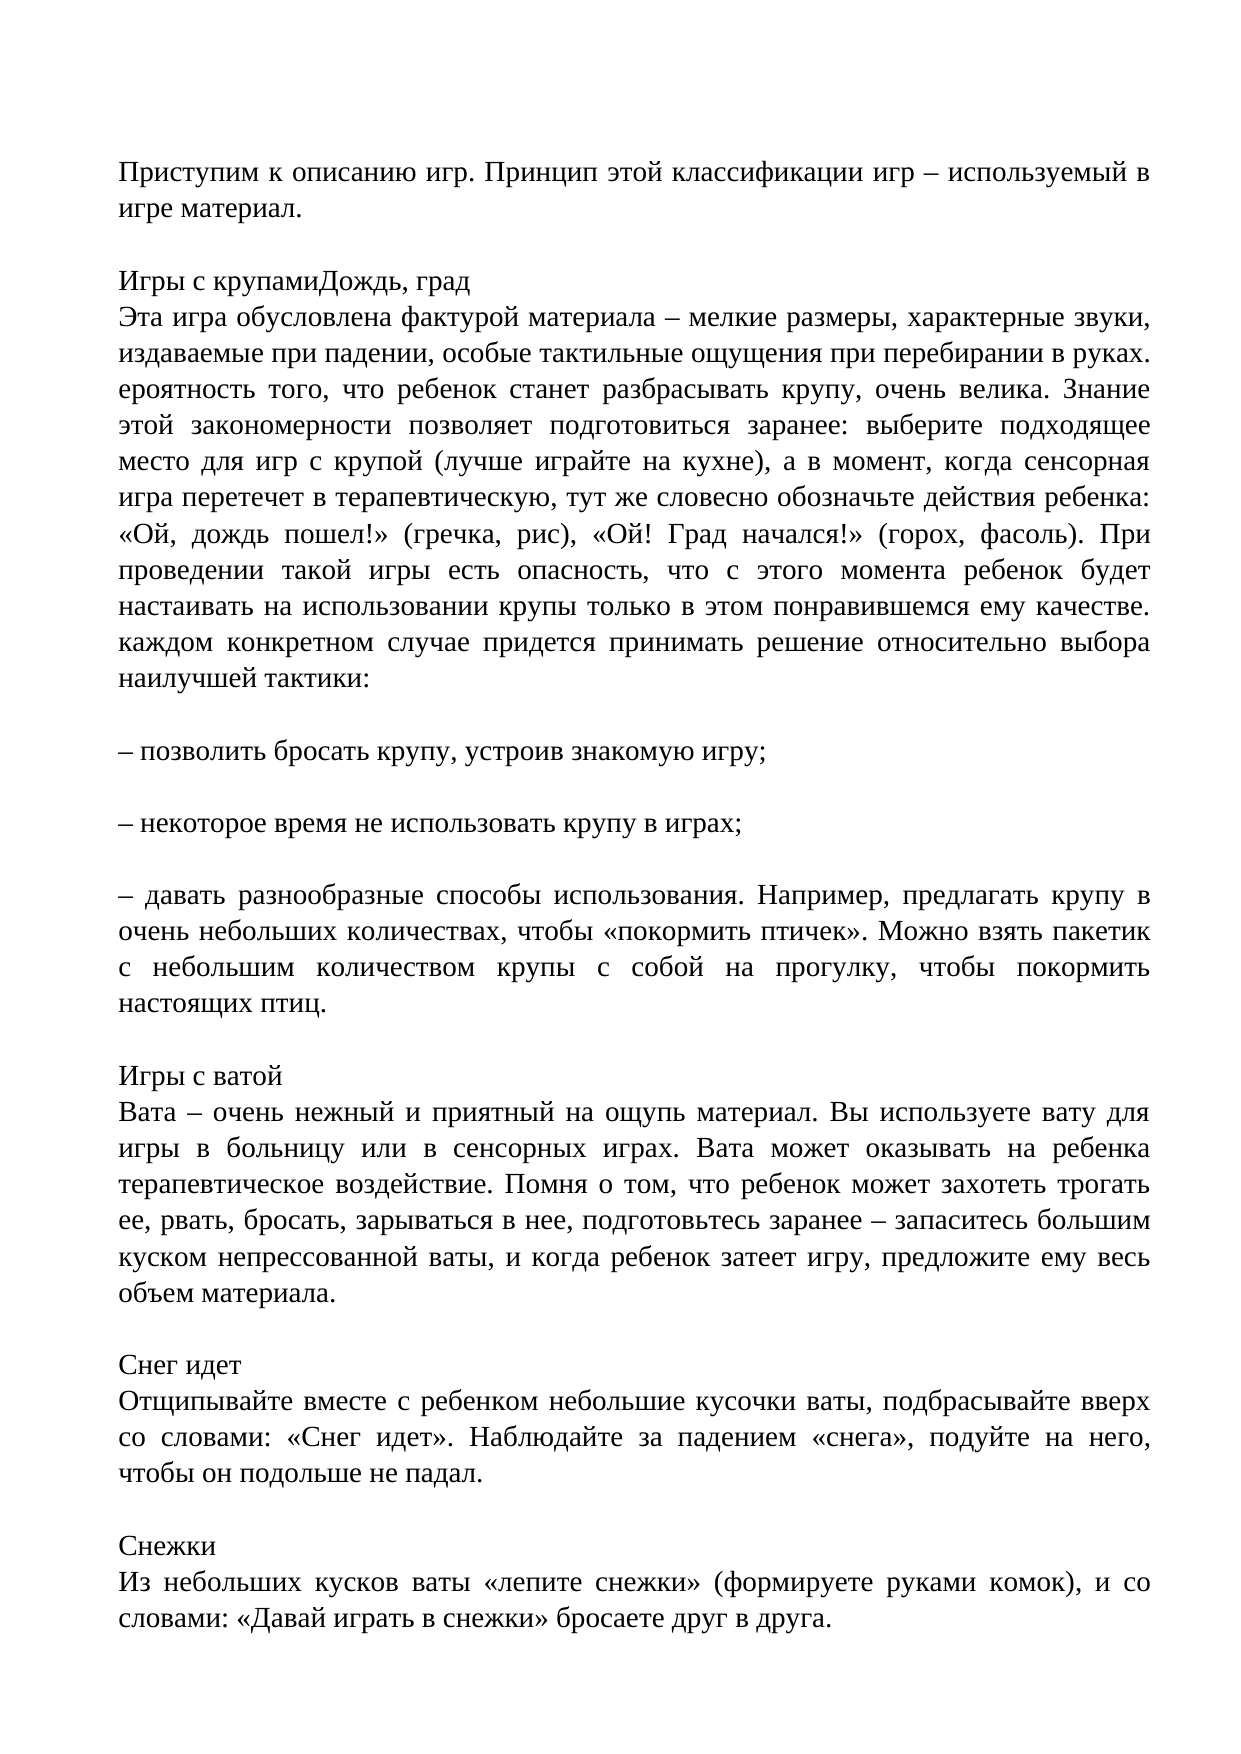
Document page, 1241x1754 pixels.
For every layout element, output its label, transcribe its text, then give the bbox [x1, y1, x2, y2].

list Снег идет [118, 1347, 1152, 1381]
list Приступим к описанию игр. Принцип этой классификации игр – используемый в игре материал. [118, 154, 1152, 224]
list Игры с крупамиДождь, град [118, 263, 1152, 296]
list Вата – очень нежный и приятный на ощупь материал. Вы используете вату для игры в больницу или в сенсорных играх. Вата может оказывать на ребенка терапевтическое воздействие. Помня о том, что ребенок может захотеть трогать ее, рвать, бросать, зарываться в нее, подготовьтесь заранее – запаситесь большим куском непрессованной ваты, и когда ребенок затеет игру, предложите ему весь объем материала. [118, 1094, 1152, 1308]
list Снежки [118, 1528, 1152, 1561]
list – некоторое время не использовать крупу в играх; [118, 805, 1152, 838]
list Отщипывайте вместе с ребенком небольшие кусочки ваты, подбрасывайте вверх со словами: «Снег идет». Наблюдайте за падением «снега», подуйте на него, чтобы он подольше не падал. [118, 1383, 1152, 1489]
list Из небольших кусков ваты «лепите снежки» (формируете руками комок), и со словами: «Давай играть в снежки» бросаете друг в друга. [118, 1564, 1152, 1634]
list Эта игра обусловлена фактурой материала – мелкие размеры, характерные звуки, издаваемые при падении, особые тактильные ощущения при перебирании в руках. ероятность того, что ребенок станет разбрасывать крупу, очень велика. Знание этой закономерности позволяет подготовиться заранее: выберите подходящее место для игр с крупой (лучше играйте на кухне), а в момент, когда сенсорная игра перетечет в терапевтическую, тут же словесно обозначьте действия ребенка: «Ой, дождь пошел!» (гречка, рис), «Ой! Град начался!» (горох, фасоль). При проведении такой игры есть опасность, что с этого момента ребенок будет настаивать на использовании крупы только в этом понравившемся ему качестве. каждом конкретном случае придется принимать решение относительно выбора наилучшей тактики: [118, 299, 1152, 694]
list Игры с ватой [118, 1058, 1152, 1091]
list – позволить бросать крупу, устроив знакомую игру; [118, 733, 1152, 766]
list – давать разнообразные способы использования. Например, предлагать крупу в очень небольших количествах, чтобы «покормить птичек». Можно взять пакетик с небольшим количеством крупы с собой на прогулку, чтобы покормить настоящих птиц. [118, 877, 1152, 1019]
